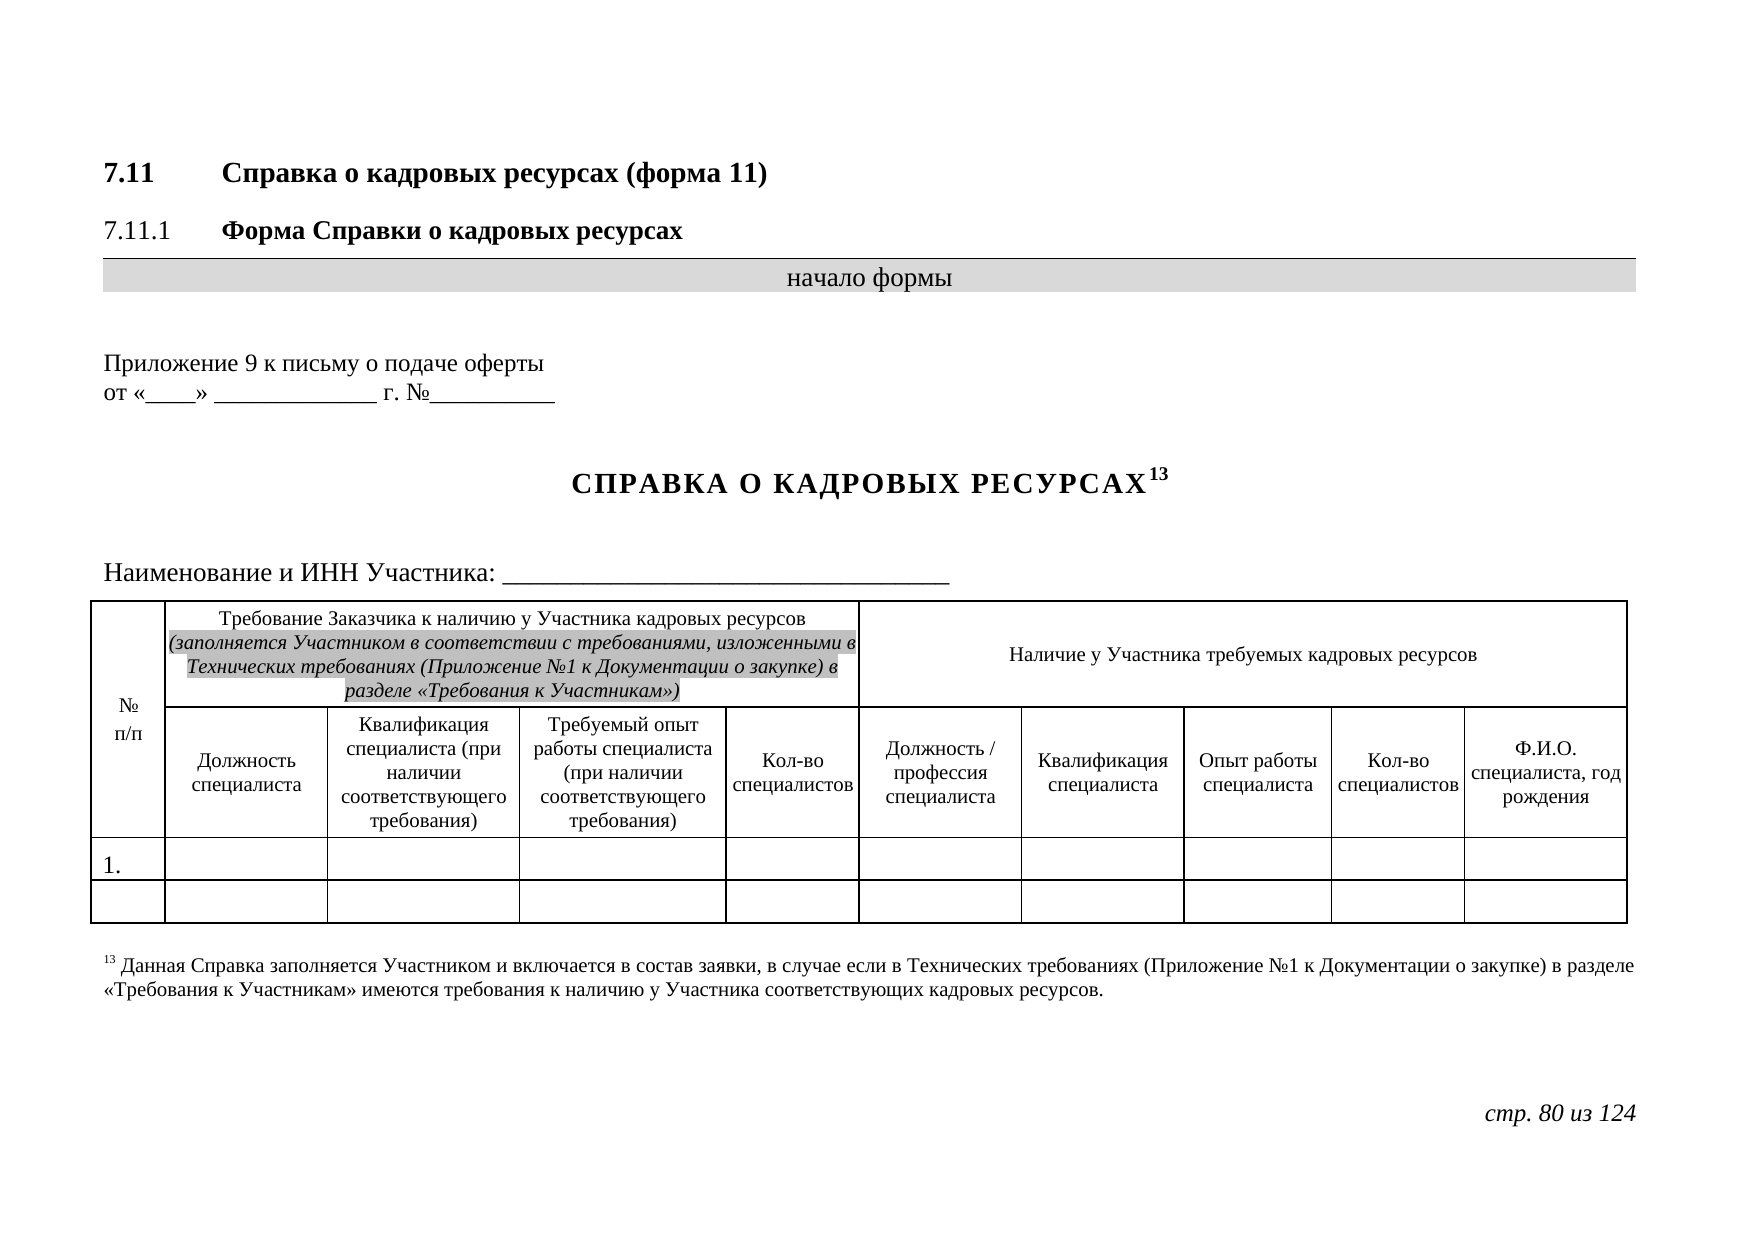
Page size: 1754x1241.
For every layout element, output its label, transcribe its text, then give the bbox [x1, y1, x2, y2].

table_cell Требуемый опыт работы специалиста (при наличии соответствующего требования) [520, 708, 725, 836]
table_header № п/п [92, 602, 164, 836]
table_cell [1465, 881, 1626, 922]
table_cell [1185, 838, 1331, 879]
table_cell [1022, 838, 1183, 879]
table_cell [1332, 881, 1464, 922]
table_header Наличие у Участника требуемых кадровых ресурсов [860, 602, 1626, 706]
table_cell Квалификация специалиста (при наличии соответствующего требования) [328, 708, 519, 836]
table_cell [1185, 881, 1331, 922]
subtitle Справка о кадровых ресурсах (форма 11) [103, 156, 1636, 189]
text Форма Справки о кадровых ресурсах [103, 214, 1636, 245]
text Приложение 9 к письму о подаче оферты от «____» _____________ г. №__________ [103, 348, 1636, 406]
table_cell [727, 838, 858, 879]
table_cell Должность / профессия специалиста [860, 708, 1021, 836]
table_cell Кол-во специалистов [727, 708, 858, 836]
table_cell Должность специалиста [166, 708, 327, 836]
table_cell Квалификация специалиста [1022, 708, 1183, 836]
table_cell [166, 838, 327, 879]
table_cell [328, 838, 519, 879]
table_cell [1465, 838, 1626, 879]
table_cell [328, 881, 519, 922]
table_cell [520, 881, 725, 922]
table_cell [166, 881, 327, 922]
table_cell Опыт работы специалиста [1185, 708, 1331, 836]
table_cell [92, 881, 164, 922]
table_cell [727, 881, 858, 922]
text начало формы [103, 259, 1636, 292]
table_cell Кол-во специалистов [1332, 708, 1464, 836]
table_cell [1332, 838, 1464, 879]
table_cell [860, 881, 1021, 922]
text Наименование и ИНН Участника: _________________________________ [103, 556, 1636, 587]
text Справка о кадровых ресурсах [103, 462, 1636, 500]
table_cell [860, 838, 1021, 879]
table_cell [1022, 881, 1183, 922]
table_cell [92, 838, 164, 879]
table_header Требование Заказчика к наличию у Участника кадровых ресурсов (заполняется Участником в соответствии с требованиями, изложенными в Технических требованиях (Приложение №1 к Документации о закупке) в разделе «Требования к Участникам») [166, 602, 858, 706]
table_cell Ф.И.О. специалиста, год рождения [1465, 708, 1626, 836]
table_cell [520, 838, 725, 879]
